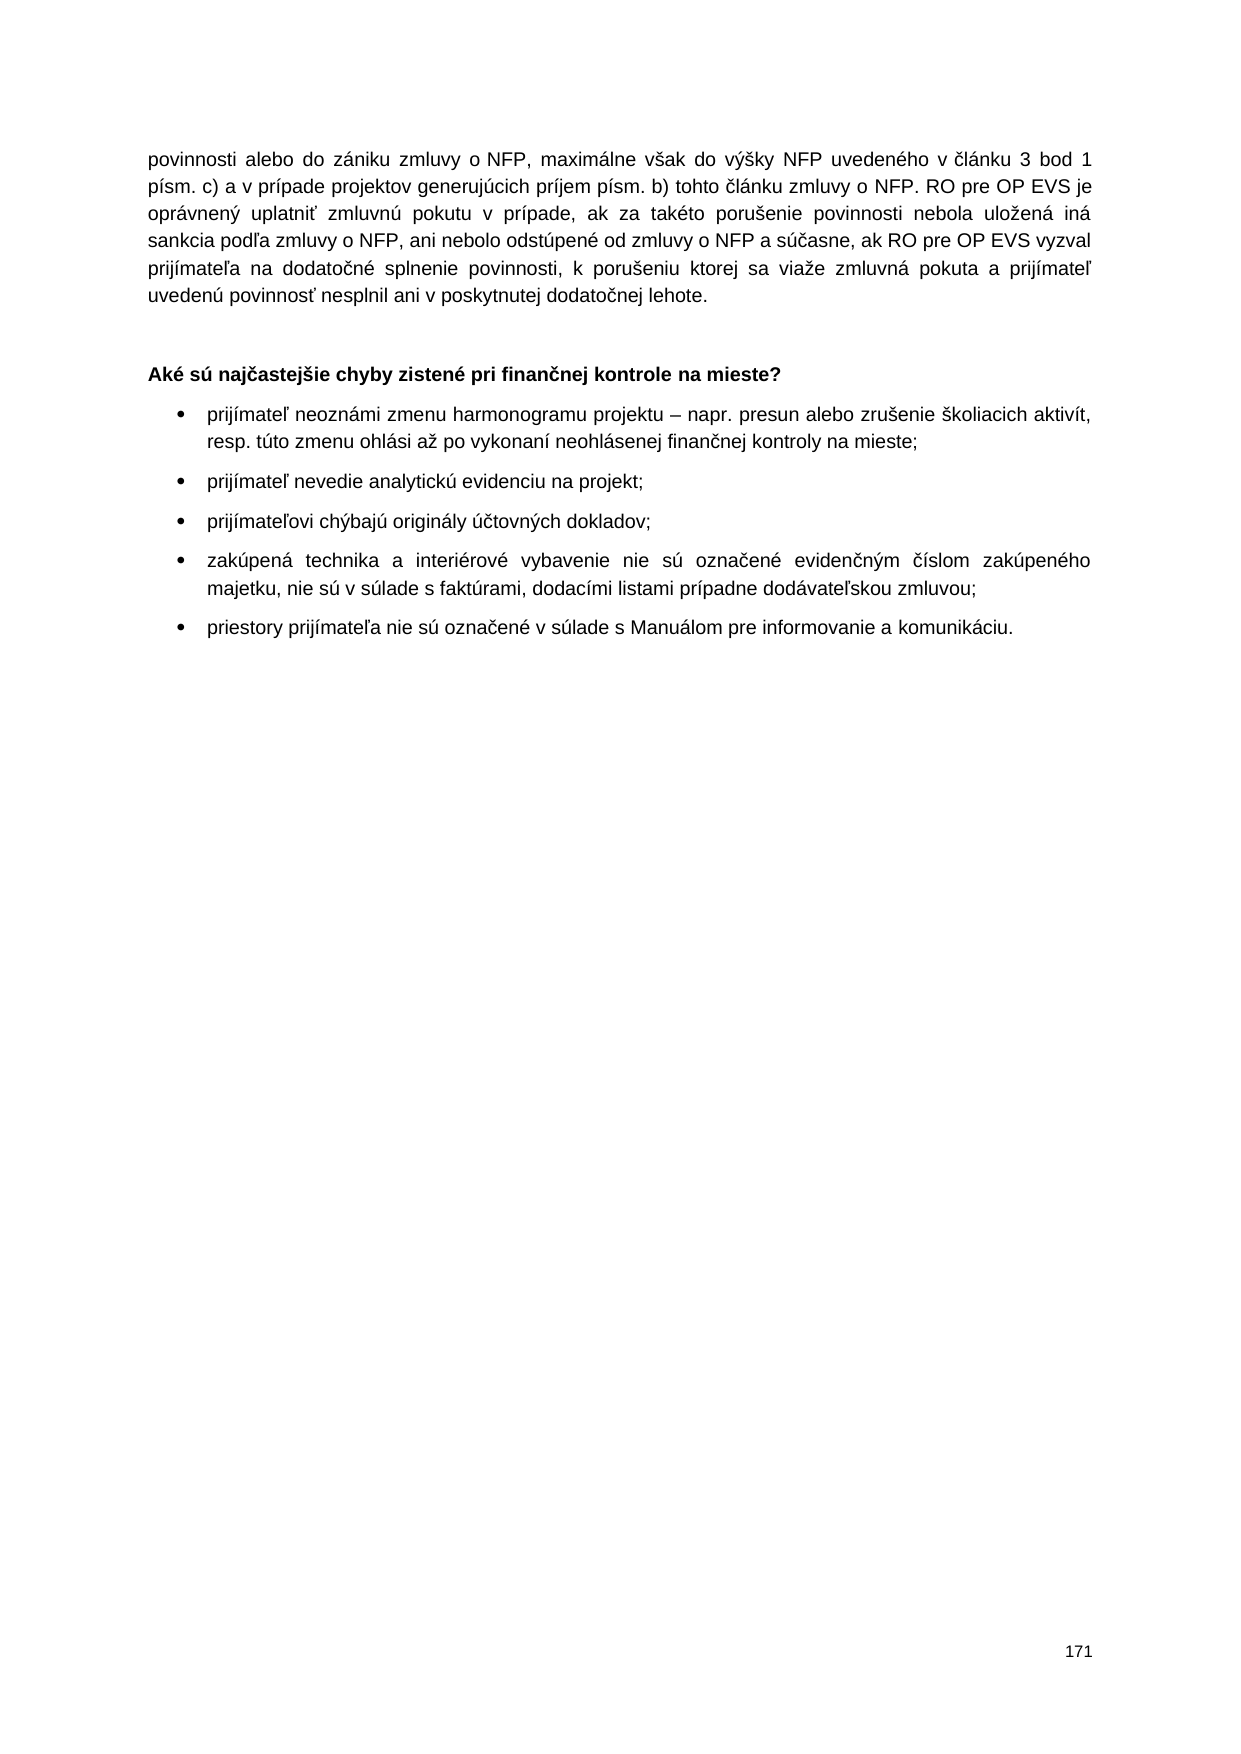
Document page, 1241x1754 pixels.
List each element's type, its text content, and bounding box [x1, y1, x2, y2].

text Aké sú najčastejšie chyby zistené pri finančnej kontrole na mieste? [148, 363, 1092, 386]
text prijímateľ neoznámi zmenu harmonogramu projektu – napr. presun alebo zrušenie školiacich aktivít, resp. túto zmenu ohlási až po vykonaní neohlásenej finančnej kontroly na mieste; [177, 403, 1092, 453]
text zakúpená technika a interiérové vybavenie nie sú označené evidenčným číslom zakúpeného majetku, nie sú v súlade s faktúrami, dodacími listami prípadne dodávateľskou zmluvou; [177, 549, 1092, 599]
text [148, 148, 1092, 306]
text prijímateľ nevedie analytickú evidenciu na projekt; [177, 470, 1092, 492]
text priestory prijímateľa nie sú označené v súlade s Manuálom pre informovanie a komunikáciu. [177, 616, 1092, 639]
text prijímateľovi chýbajú originály účtovných dokladov; [177, 509, 1092, 532]
